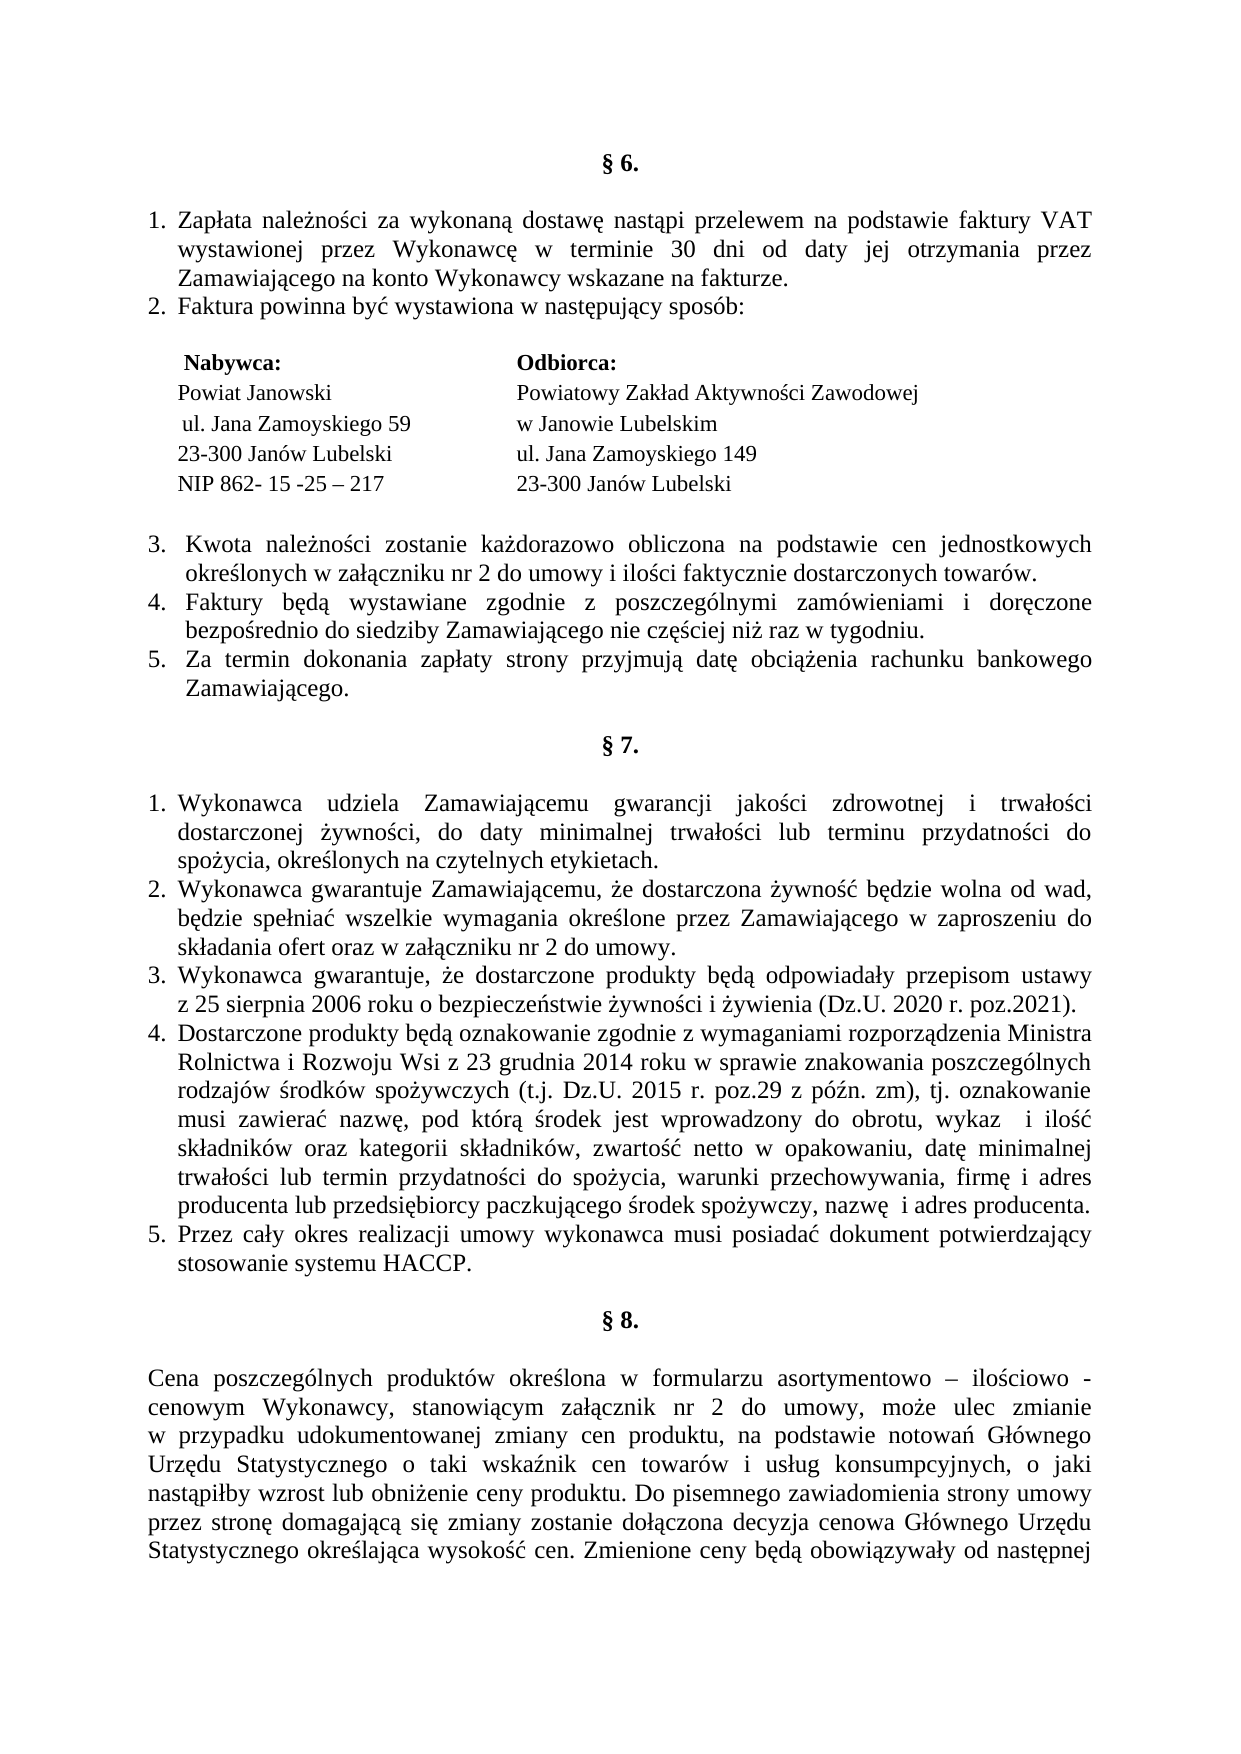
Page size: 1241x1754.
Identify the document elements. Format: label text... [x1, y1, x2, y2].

list Przez cały okres realizacji umowy wykonawca musi posiadać dokument potwierdzający stosowanie systemu HACCP. [148, 1219, 1093, 1277]
text Powiat Janowski Powiatowy Zakład Aktywności Zawodowej [148, 379, 1093, 406]
list Za termin dokonania zapłaty strony przyjmują datę obciążenia rachunku bankowego Zamawiającego. [148, 644, 1093, 702]
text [148, 1363, 1093, 1564]
text § 7. [148, 730, 1093, 759]
list Kwota należności zostanie każdorazowo obliczona na podstawie cen jednostkowych określonych w załączniku nr 2 do umowy i ilości faktycznie dostarczonych towarów. [148, 529, 1093, 587]
list Zapłata należności za wykonaną dostawę nastąpi przelewem na podstawie faktury VAT wystawionej przez Wykonawcę w terminie 30 dni od daty jej otrzymania przez Zamawiającego na konto Wykonawcy wskazane na fakturze. [148, 205, 1093, 291]
list Wykonawca gwarantuje Zamawiającemu, że dostarczona żywność będzie wolna od wad, będzie spełniać wszelkie wymagania określone przez Zamawiającego w zaproszeniu do składania ofert oraz w załączniku nr 2 do umowy. [148, 874, 1093, 960]
list Wykonawca gwarantuje, że dostarczone produkty będą odpowiadały przepisom ustawy z 25 sierpnia 2006 roku o bezpieczeństwie żywności i żywienia (Dz.U. 2020 r. poz.2021). [148, 960, 1093, 1018]
list Wykonawca udziela Zamawiającemu gwarancji jakości zdrowotnej i trwałości dostarczonej żywności, do daty minimalnej trwałości lub terminu przydatności do spożycia, określonych na czytelnych etykietach. [148, 788, 1093, 874]
text Nabywca: Odbiorca: [148, 349, 1093, 375]
text § 8. [148, 1305, 1093, 1334]
text § 6. [148, 148, 1093, 176]
list Dostarczone produkty będą oznakowanie zgodnie z wymaganiami rozporządzenia Ministra Rolnictwa i Rozwoju Wsi z 23 grudnia 2014 roku w sprawie znakowania poszczególnych rodzajów środków spożywczych (t.j. Dz.U. 2015 r. poz.29 z późn. zm), tj. oznakowanie musi zawierać nazwę, pod którą środek jest wprowadzony do obrotu, wykaz i ilość składników oraz kategorii składników, zwartość netto w opakowaniu, datę minimalnej trwałości lub termin przydatności do spożycia, warunki przechowywania, firmę i adres producenta lub przedsiębiorcy paczkującego środek spożywczy, nazwę i adres producenta. [148, 1018, 1093, 1219]
list Faktury będą wystawiane zgodnie z poszczególnymi zamówieniami i doręczone bezpośrednio do siedziby Zamawiającego nie częściej niż raz w tygodniu. [148, 587, 1093, 644]
text ul. Jana Zamoyskiego 59 w Janowie Lubelskim [148, 410, 1093, 436]
text NIP 862- 15 -25 – 217 23-300 Janów Lubelski [148, 470, 1093, 496]
list Faktura powinna być wystawiona w następujący sposób: [148, 291, 1093, 320]
text 23-300 Janów Lubelski ul. Jana Zamoyskiego 149 [148, 440, 1093, 466]
